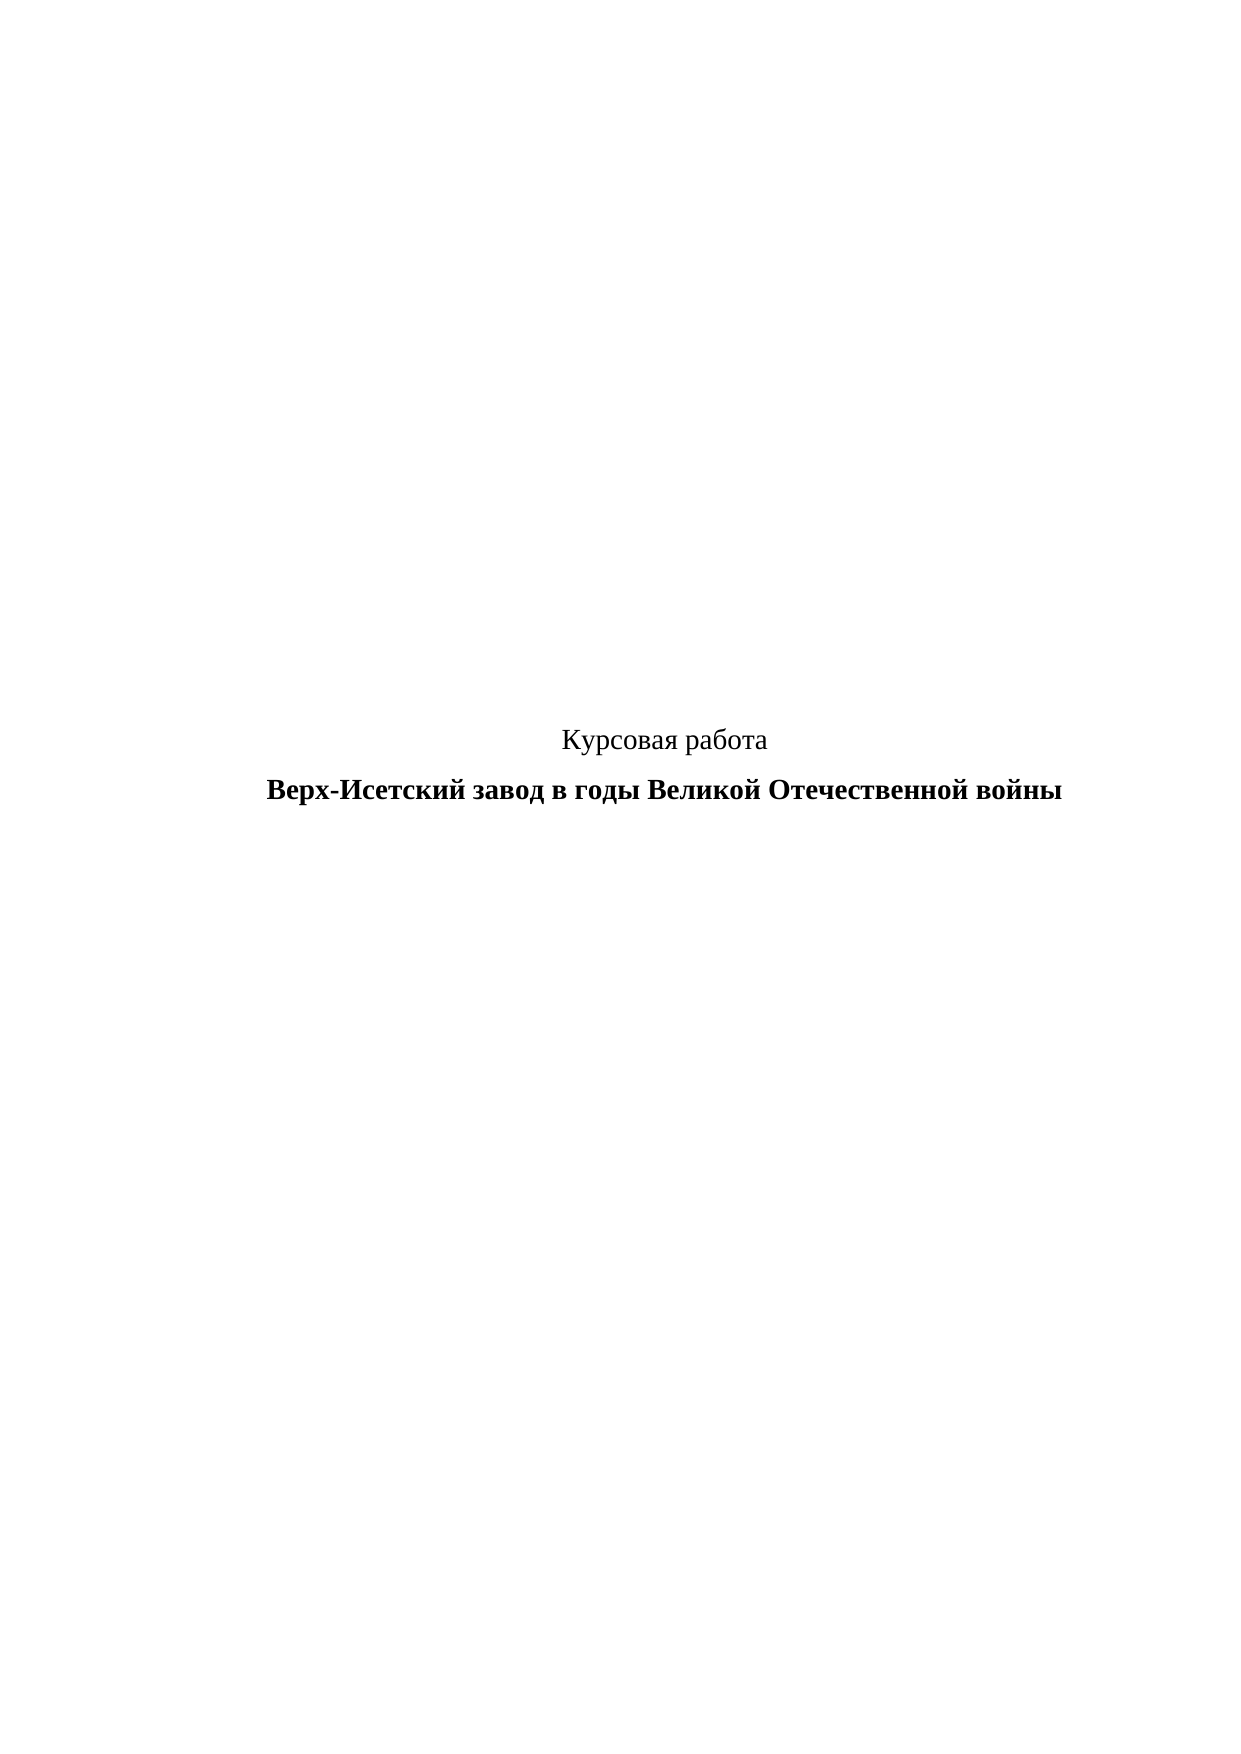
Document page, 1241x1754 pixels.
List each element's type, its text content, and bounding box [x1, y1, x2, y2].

text Курсовая работа [177, 722, 1152, 755]
text Верх-Исетский завод в годы Великой Отечественной войны [177, 772, 1152, 806]
